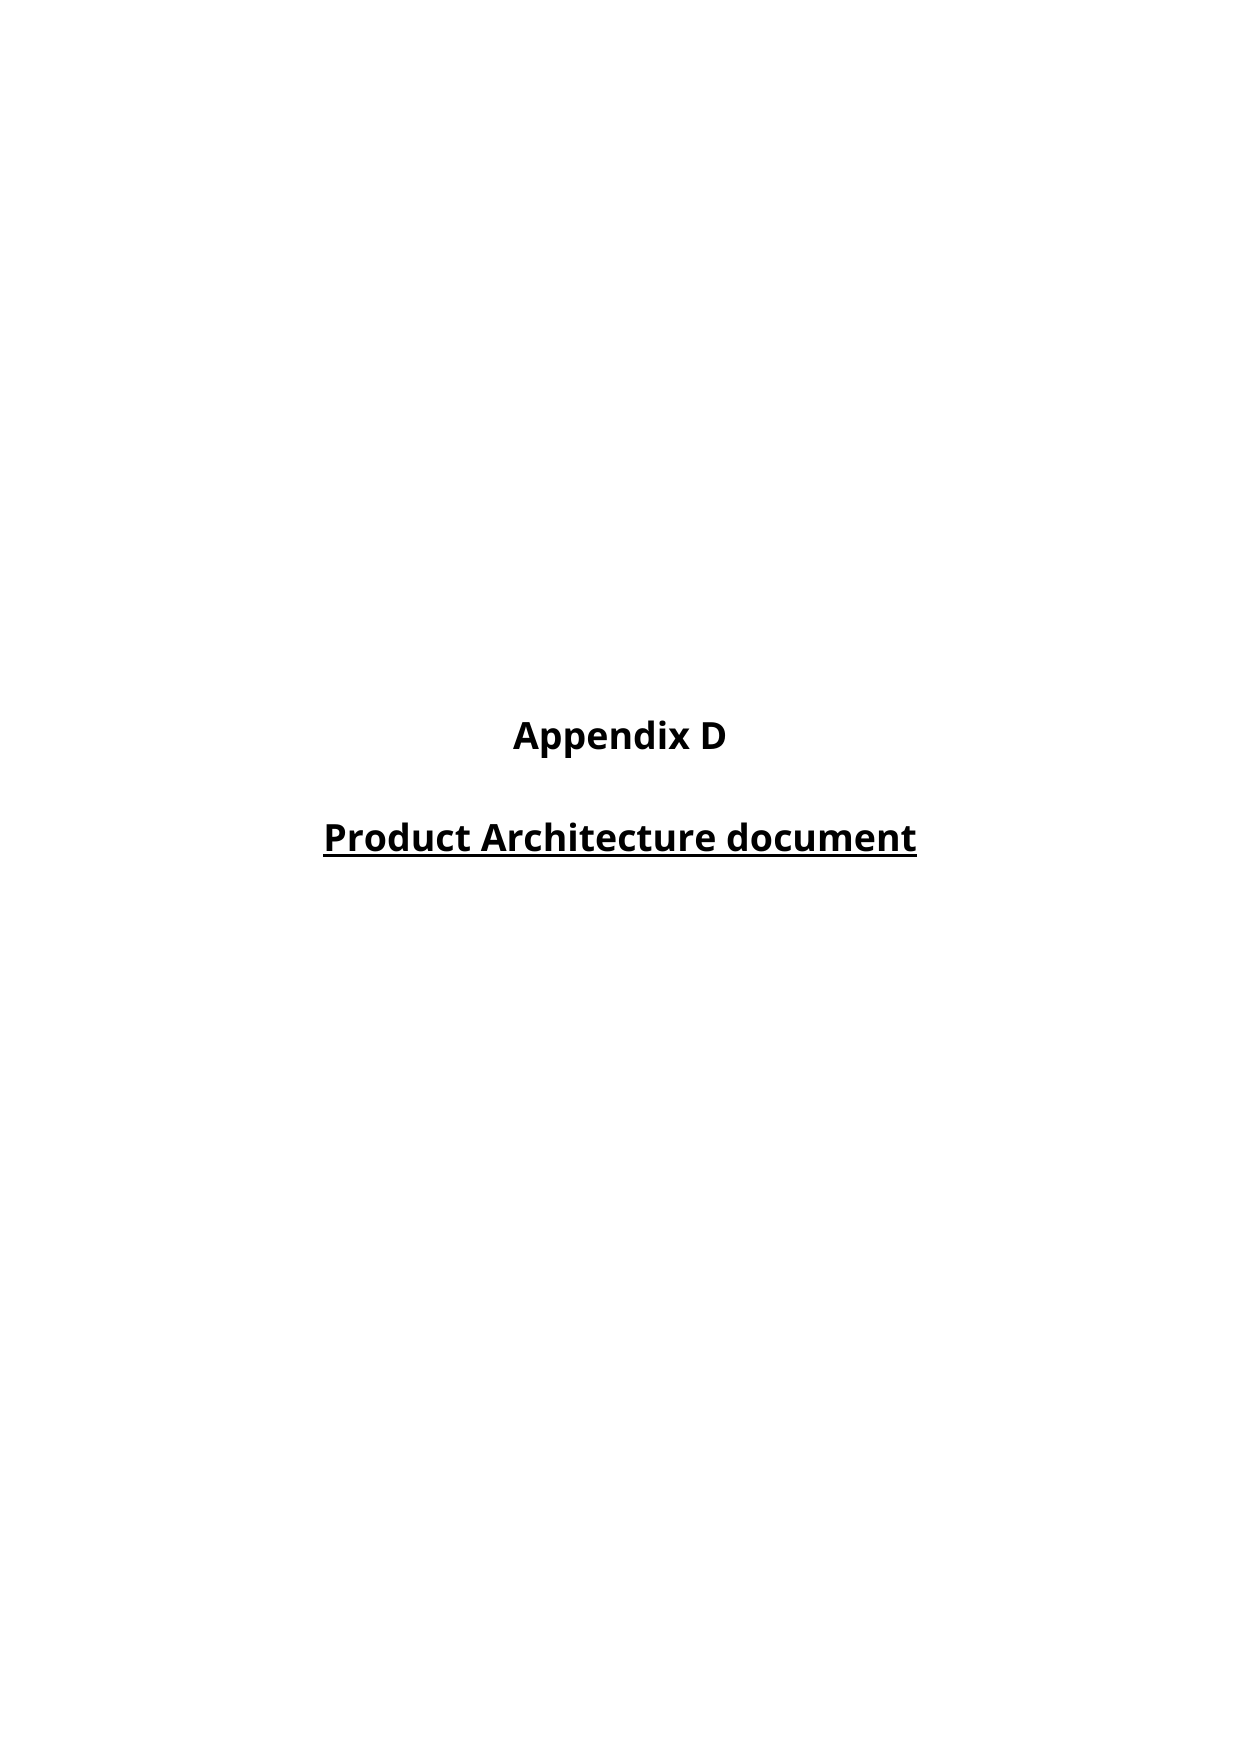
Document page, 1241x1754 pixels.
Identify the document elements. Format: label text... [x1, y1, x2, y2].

text Appendix D [177, 709, 1063, 760]
text Product Architecture document [177, 811, 1063, 862]
